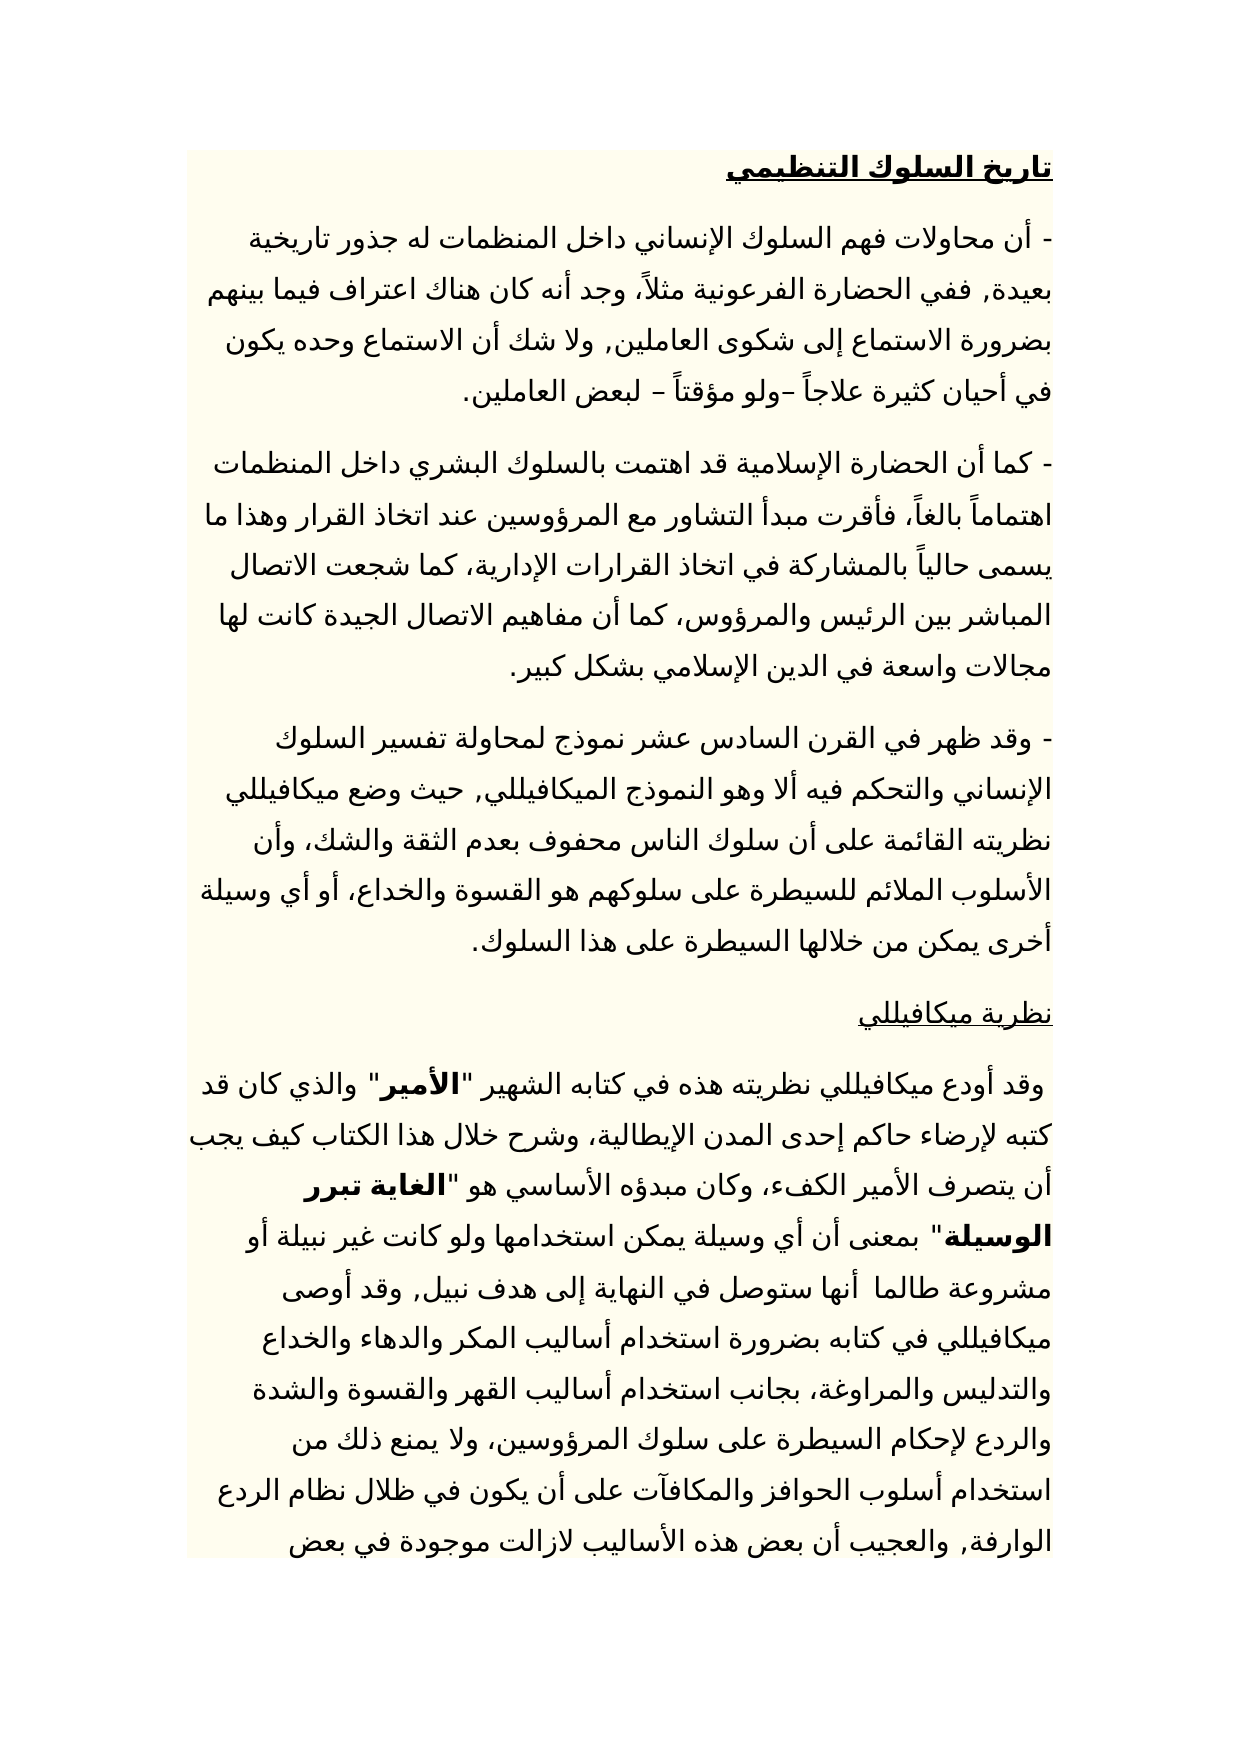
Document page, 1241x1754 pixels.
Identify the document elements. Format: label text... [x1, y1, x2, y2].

text تاريخ السلوك التنظيمي [187, 150, 1053, 183]
text - كما أن الحضارة الإسلامية قد اهتمت بالسلوك البشري داخل المنظمات اهتماماً بالغاً، فأقرت مبدأ التشاور مع المرؤوسين عند اتخاذ القرار وهذا ما يسمى حالياً بالمشاركة في اتخاذ القرارات الإدارية، كما شجعت الاتصال المباشر بين الرئيس والمرؤوس، كما أن مفاهيم الاتصال الجيدة كانت لها مجالات واسعة في الدين الإسلامي بشكل كبير. [187, 447, 1053, 683]
text - أن محاولات فهم السلوك الإنساني داخل المنظمات له جذور تاريخية بعيدة, ففي الحضارة الفرعونية مثلاً، وجد أنه كان هناك اعتراف فيما بينهم بضرورة الاستماع إلى شكوى العاملين, ولا شك أن الاستماع وحده يكون في أحيان كثيرة علاجاً –ولو مؤقتاً – لبعض العاملين. [187, 221, 1053, 409]
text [187, 1067, 1053, 1558]
text - وقد ظهر في القرن السادس عشر نموذج لمحاولة تفسير السلوك الإنساني والتحكم فيه ألا وهو النموذج الميكافيللي, حيث وضع ميكافيللي نظريته القائمة على أن سلوك الناس محفوف بعدم الثقة والشك، وأن الأسلوب الملائم للسيطرة على سلوكهم هو القسوة والخداع، أو أي وسيلة أخرى يمكن من خلالها السيطرة على هذا السلوك. [187, 721, 1053, 958]
text نظرية ميكافيللي [187, 996, 1053, 1029]
